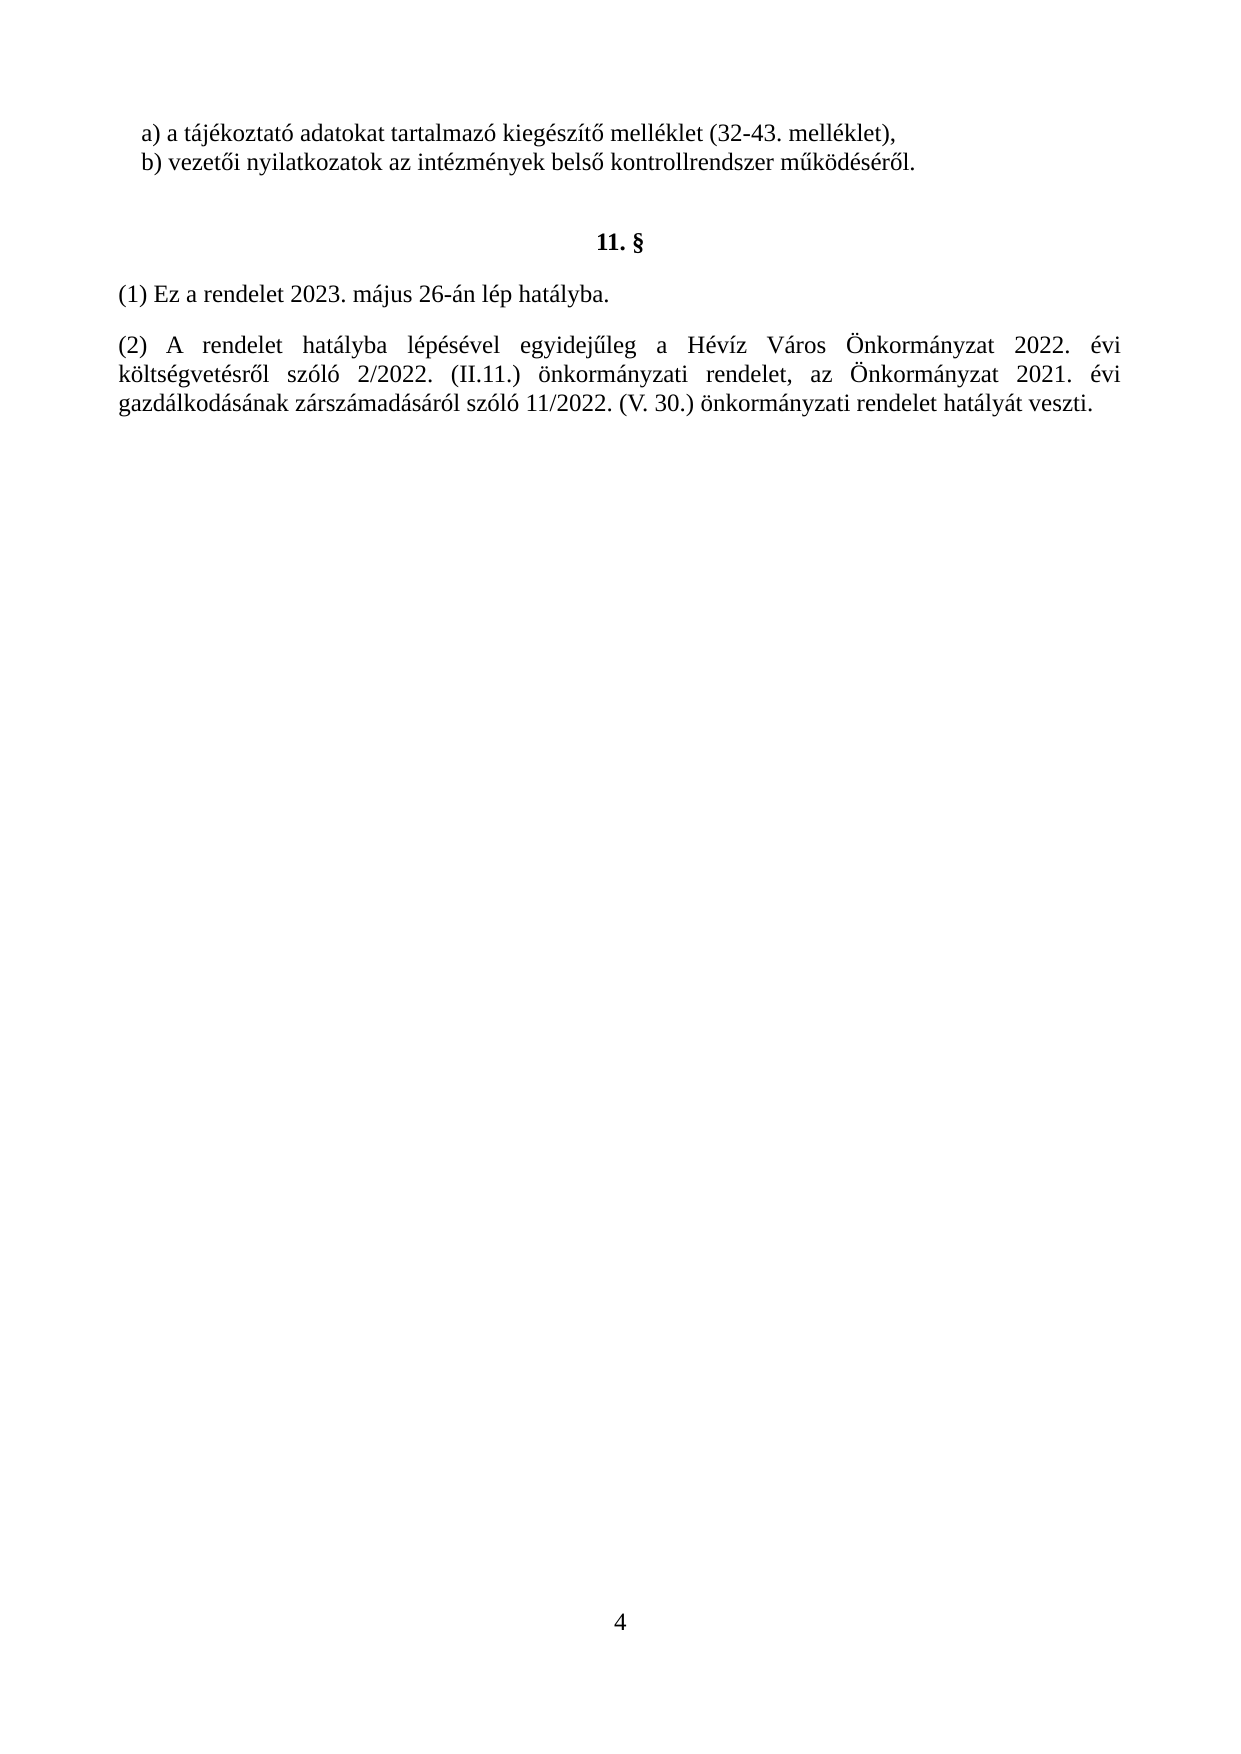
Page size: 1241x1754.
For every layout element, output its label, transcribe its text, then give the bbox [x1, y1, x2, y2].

text a) a tájékoztató adatokat tartalmazó kiegészítő melléklet (32-43. melléklet), [141, 118, 1122, 147]
text (2) A rendelet hatályba lépésével egyidejűleg a Hévíz Város Önkormányzat 2022. évi költségvetésről szóló 2/2022. (II.11.) önkormányzati rendelet, az Önkormányzat 2021. évi gazdálkodásának zárszámadásáról szóló 11/2022. (V. 30.) önkormányzati rendelet hatályát veszti. [118, 331, 1122, 417]
text 11. § [118, 227, 1122, 256]
text b) vezetői nyilatkozatok az intézmények belső kontrollrendszer működéséről. [141, 147, 1122, 176]
text (1) Ez a rendelet 2023. május 26-án lép hatályba. [118, 279, 1122, 308]
